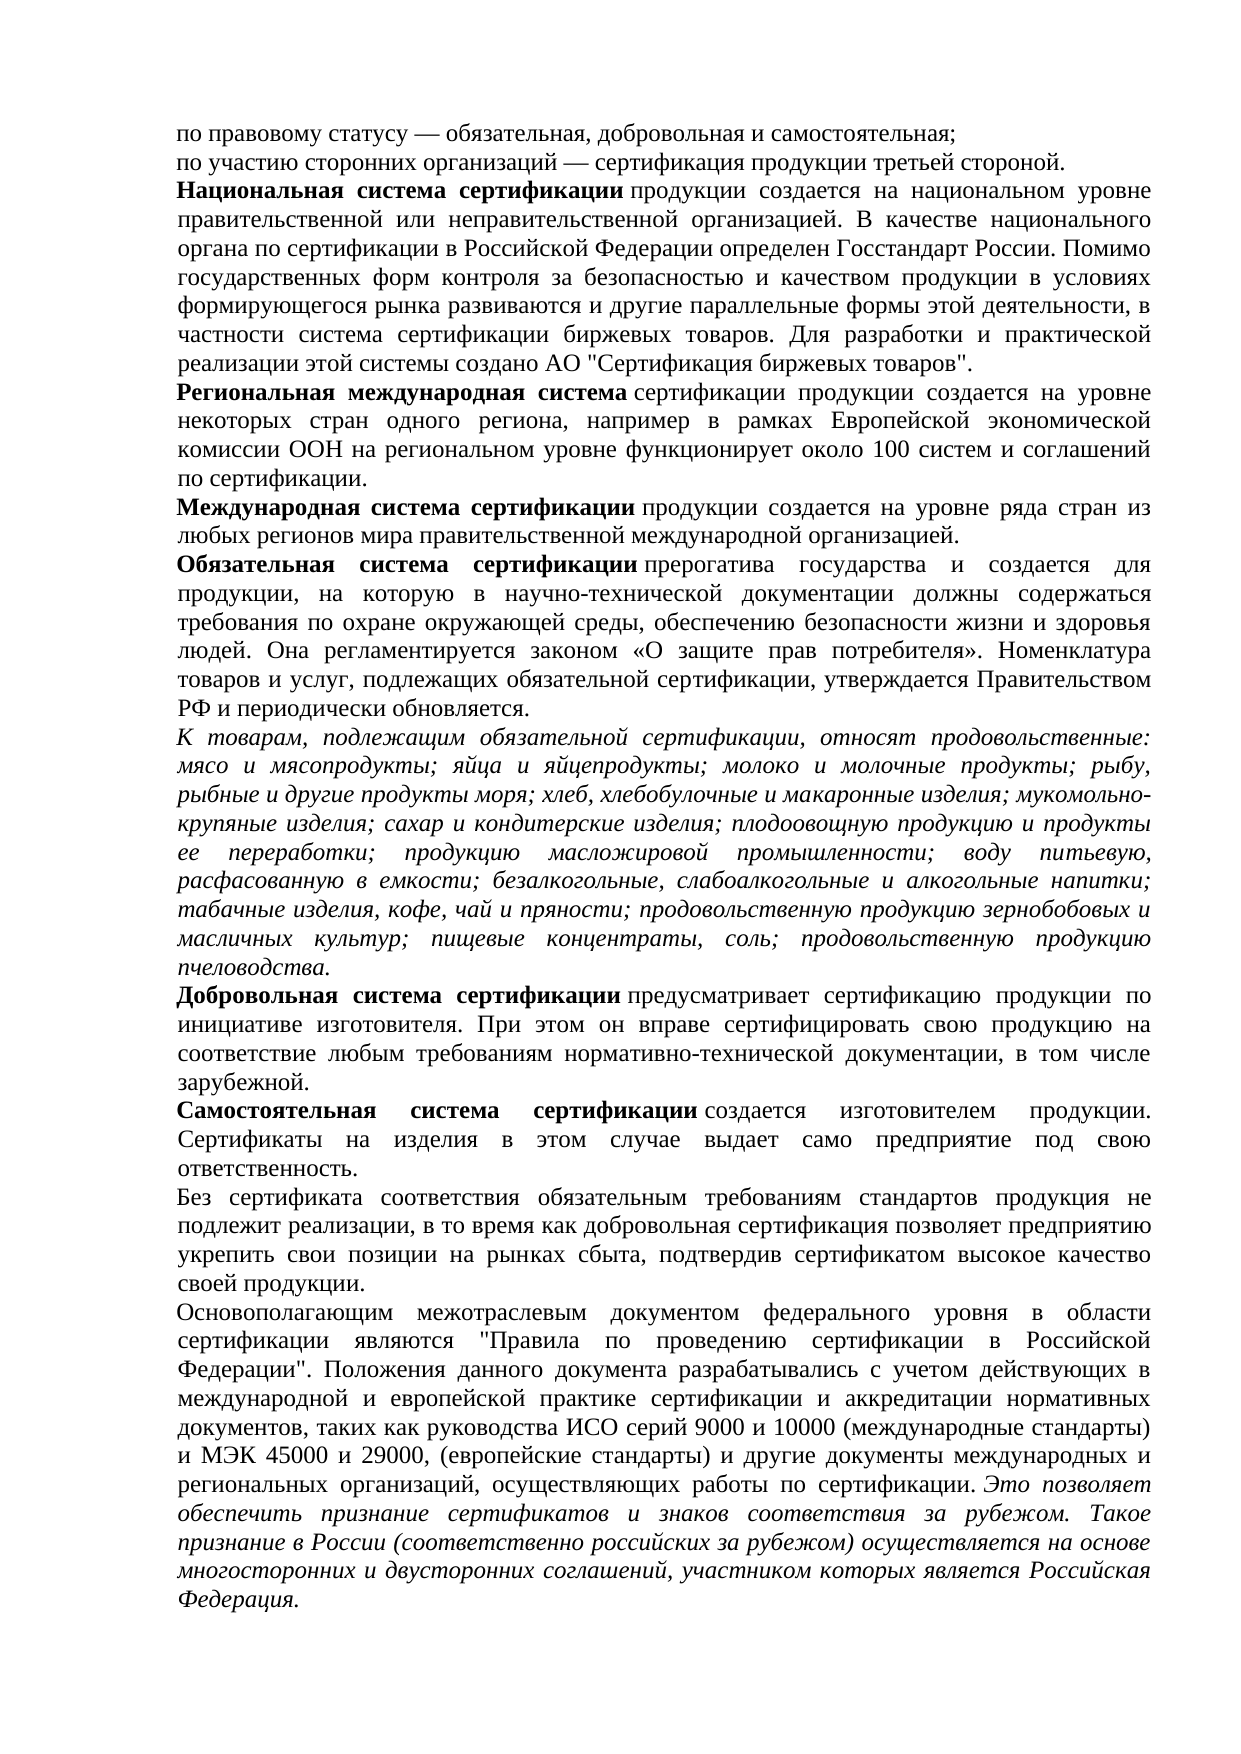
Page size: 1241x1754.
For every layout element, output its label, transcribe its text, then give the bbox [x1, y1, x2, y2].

text по участию сторонних организаций — сертификация продукции третьей стороной. [176, 147, 1152, 176]
text Международная система сертификации продукции создается на уровне ряда стран из любых регионов мира правительственной международной организацией. [176, 492, 1152, 549]
text Основополагающим межотраслевым документом федерального уровня в области сертификации являются "Правила по проведению сертификации в Российской Федерации". Положения данного документа разрабатывались с учетом действующих в международной и европейской практике сертификации и аккредитации нормативных документов, таких как руководства ИСО серий 9000 и 10000 (международные стандарты) и МЭК 45000 и 29000, (европейские стандарты) и другие документы международных и региональных организаций, осуществляющих работы по сертификации. Это позволяет обеспечить признание сертификатов и знаков соответствия за рубежом. Такое признание в России (соответственно российских за рубежом) осуществляется на основе многосторонних и двусторонних соглашений, участником которых является Российская Федерация. [176, 1297, 1152, 1613]
text Национальная система сертификации продукции создается на национальном уровне правительственной или неправительственной организацией. В качестве национального органа по сертификации в Российской Федерации определен Госстандарт России. Помимо государственных форм контроля за безопасностью и качеством продукции в условиях формирующегося рынка развиваются и другие параллельные формы этой деятельности, в частности система сертификации биржевых товаров. Для разработки и практической реализации этой системы создано АО "Сертификация биржевых товаров". [176, 176, 1152, 377]
text К товарам, подлежащим обязательной сертификации, относят продовольственные: мясо и мясопродукты; яйца и яйцепродукты; молоко и молочные продукты; рыбу, рыбные и другие продукты моря; хлеб, хлебобулочные и макаронные изделия; мукомольно-крупяные изделия; сахар и кондитерские изделия; плодоовощную продукцию и продукты ее переработки; продукцию масложировой промышленности; воду питьевую, расфасованную в емкости; безалкогольные, слабоалкогольные и алкогольные напитки; табачные изделия, кофе, чай и пряности; продовольственную продукцию зернобобовых и масличных культур; пищевые концентраты, соль; продовольственную продукцию пчеловодства. [176, 722, 1152, 981]
text Добровольная система сертификации предусматривает сертификацию продукции по инициативе изготовителя. При этом он вправе сертифицировать свою продукцию на соответствие любым требованиям нормативно-технической документации, в том числе зарубежной. [176, 981, 1152, 1096]
text Самостоятельная система сертификации создается изготовителем продукции. Сертификаты на изделия в этом случае выдает само предприятие под свою ответственность. [176, 1096, 1152, 1182]
text Региональная международная система сертификации продукции создается на уровне некоторых стран одного региона, например в рамках Европейской экономической комиссии ООН на региональном уровне функционирует около 100 систем и соглашений по сертификации. [176, 377, 1152, 492]
text Без сертификата соответствия обязательным требованиям стандартов продукция не подлежит реализации, в то время как добровольная сертификация позволяет предприятию укрепить свои позиции на рынках сбыта, подтвердив сертификатом высокое качество своей продукции. [176, 1182, 1152, 1297]
text Обязательная система сертификации прерогатива государства и создается для продукции, на которую в научно-технической документации должны содержаться требования по охране окружающей среды, обеспечению безопасности жизни и здоровья людей. Она регламентируется законом «О защите прав потребителя». Номенклатура товаров и услуг, подлежащих обязательной сертификации, утверждается Правительством РФ и периодически обновляется. [176, 549, 1152, 722]
text по правовому статусу — обязательная, добровольная и самостоятельная; [176, 118, 1152, 147]
